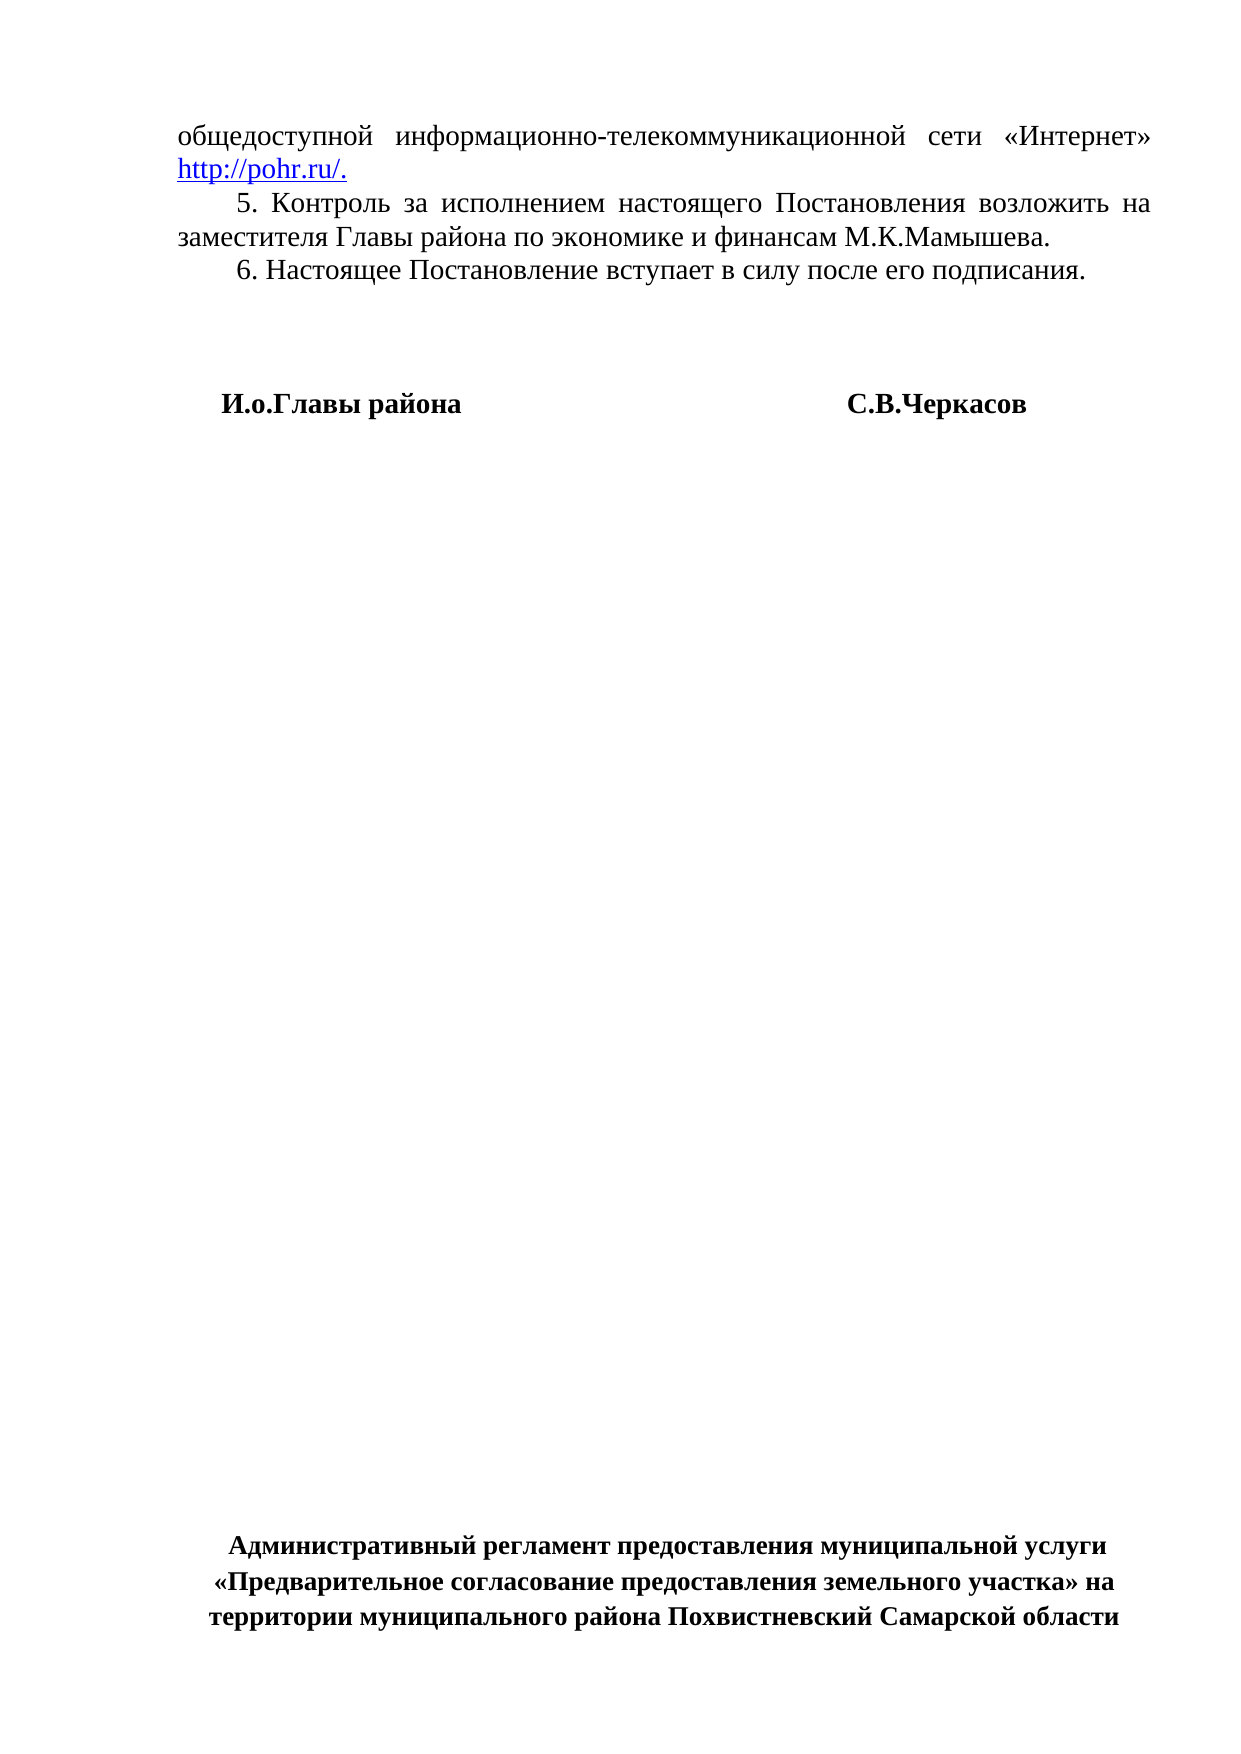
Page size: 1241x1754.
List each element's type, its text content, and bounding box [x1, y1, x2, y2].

text 6. Настоящее Постановление вступает в силу после его подписания. [177, 252, 1152, 286]
text И.о.Главы района С.В.Черкасов [177, 386, 1152, 420]
text Административный регламент предоставления муниципальной услуги «Предварительное согласование предоставления земельного участка» на территории муниципального района Похвистневский Самарской области [177, 1529, 1152, 1632]
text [177, 118, 1152, 185]
text 5. Контроль за исполнением настоящего Постановления возложить на заместителя Главы района по экономике и финансам М.К.Мамышева. [177, 185, 1152, 252]
